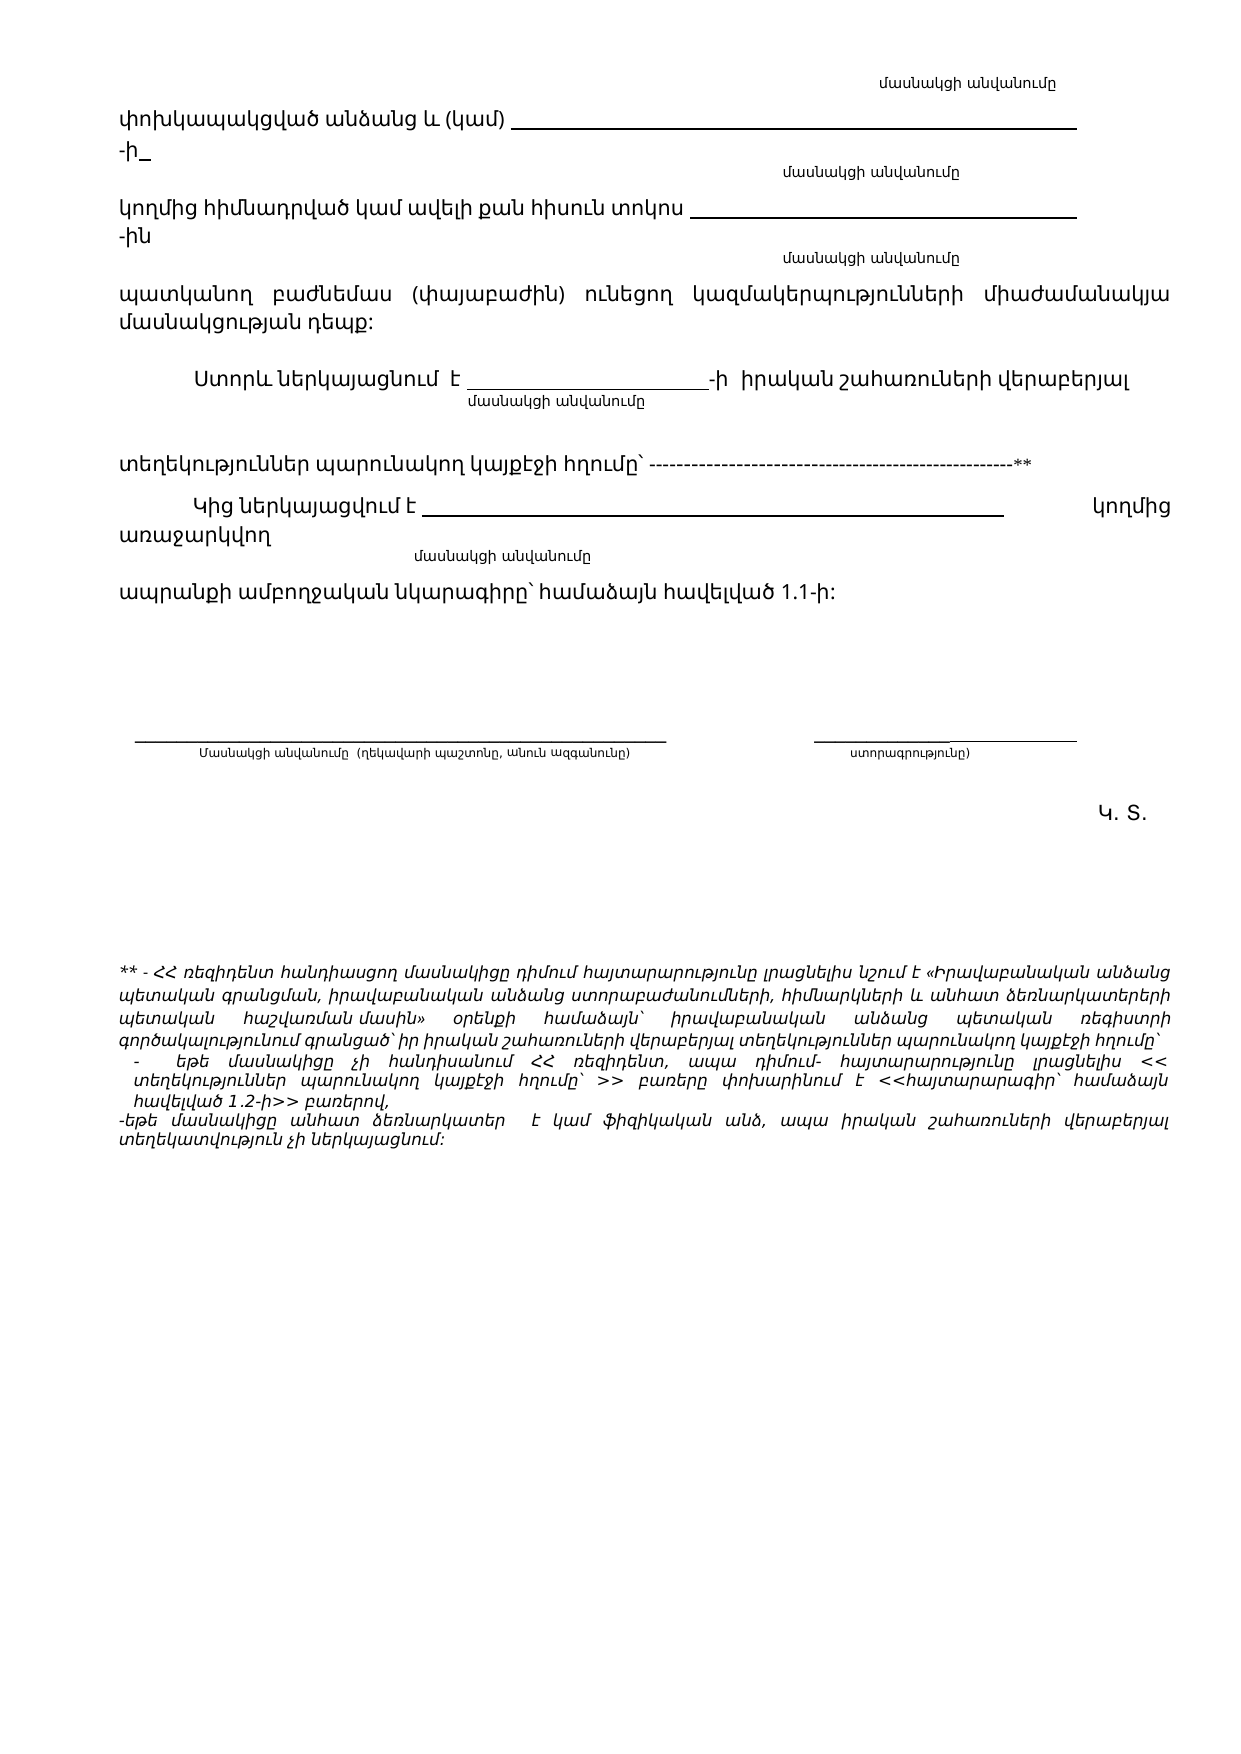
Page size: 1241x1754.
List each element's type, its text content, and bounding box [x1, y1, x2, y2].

text մասնակցի անվանումը [118, 250, 1171, 279]
text մասնակցի անվանումը [118, 393, 1171, 422]
text -եթե մասնակիցը անհատ ձեռնարկատեր է կամ ֆիզիկական անձ, ապա իրական շահառուների վերաբերյալ տեղեկատվություն չի ներկայացնում: [118, 1111, 1171, 1149]
text կողմից հիմնադրված կամ ավելի քան հիսուն տոկոս -ին [118, 193, 1171, 250]
text պատկանող բաժնեմաս (փայաբաժին) ունեցող կազմակերպությունների միաժամանակյա մասնակցության դեպք: [118, 279, 1171, 336]
text Ստորև ներկայացնում է -ի իրական շահառուների վերաբերյալ [193, 364, 1171, 393]
text - եթե մասնակիցը չի հանդիսանում ՀՀ ռեզիդենտ, ապա դիմում- հայտարարությունը լրացնելիս << տեղեկություններ պարունակող կայքէջի հղումը՝ >> բառերը փոխարինում է <<հայտարարագիր՝ համաձայն հավելված 1․2-ի>> բառերով, [133, 1052, 1171, 1111]
text Կ. Տ. [118, 801, 1171, 825]
text փոխկապակցված անձանց և (կամ) -ի [118, 104, 1171, 164]
text ___________________________________________________ _____________ Մասնակցի անվանումը (ղեկավարի պաշտոնը, անուն ազգանունը) ստորագրությունը) [118, 719, 1171, 772]
text տեղեկություններ պարունակող կայքէջի հղումը՝ ----------------------------------------------------** [118, 449, 1171, 477]
text մասնակցի անվանումը [118, 548, 1171, 577]
text ապրանքի ամբողջական նկարագիրը՝ համաձայն հավելված 1.1-ի: [118, 577, 1171, 606]
text մասնակցի անվանումը [118, 75, 1171, 104]
text մասնակցի անվանումը [118, 164, 1171, 193]
text Կից ներկայացվում է կողմից առաջարկվող [118, 491, 1171, 548]
text ** - ՀՀ ռեզիդենտ հանդիասցող մասնակիցը դիմում հայտարարությունը լրացնելիս նշում է «Իրավաբանական անձանց պետական գրանցման, իրավաբանական անձանց ստորաբաժանումների, հիմնարկների և անհատ ձեռնարկատերերի պետական հաշվառման մասին» օրենքի համաձայն՝ իրավաբանական անձանց պետական ռեգիստրի գործակալությունում գրանցած՝ իր իրական շահառուների վերաբերյալ տեղեկություններ պարունակող կայքէջի հղումը՝ [118, 961, 1171, 1052]
